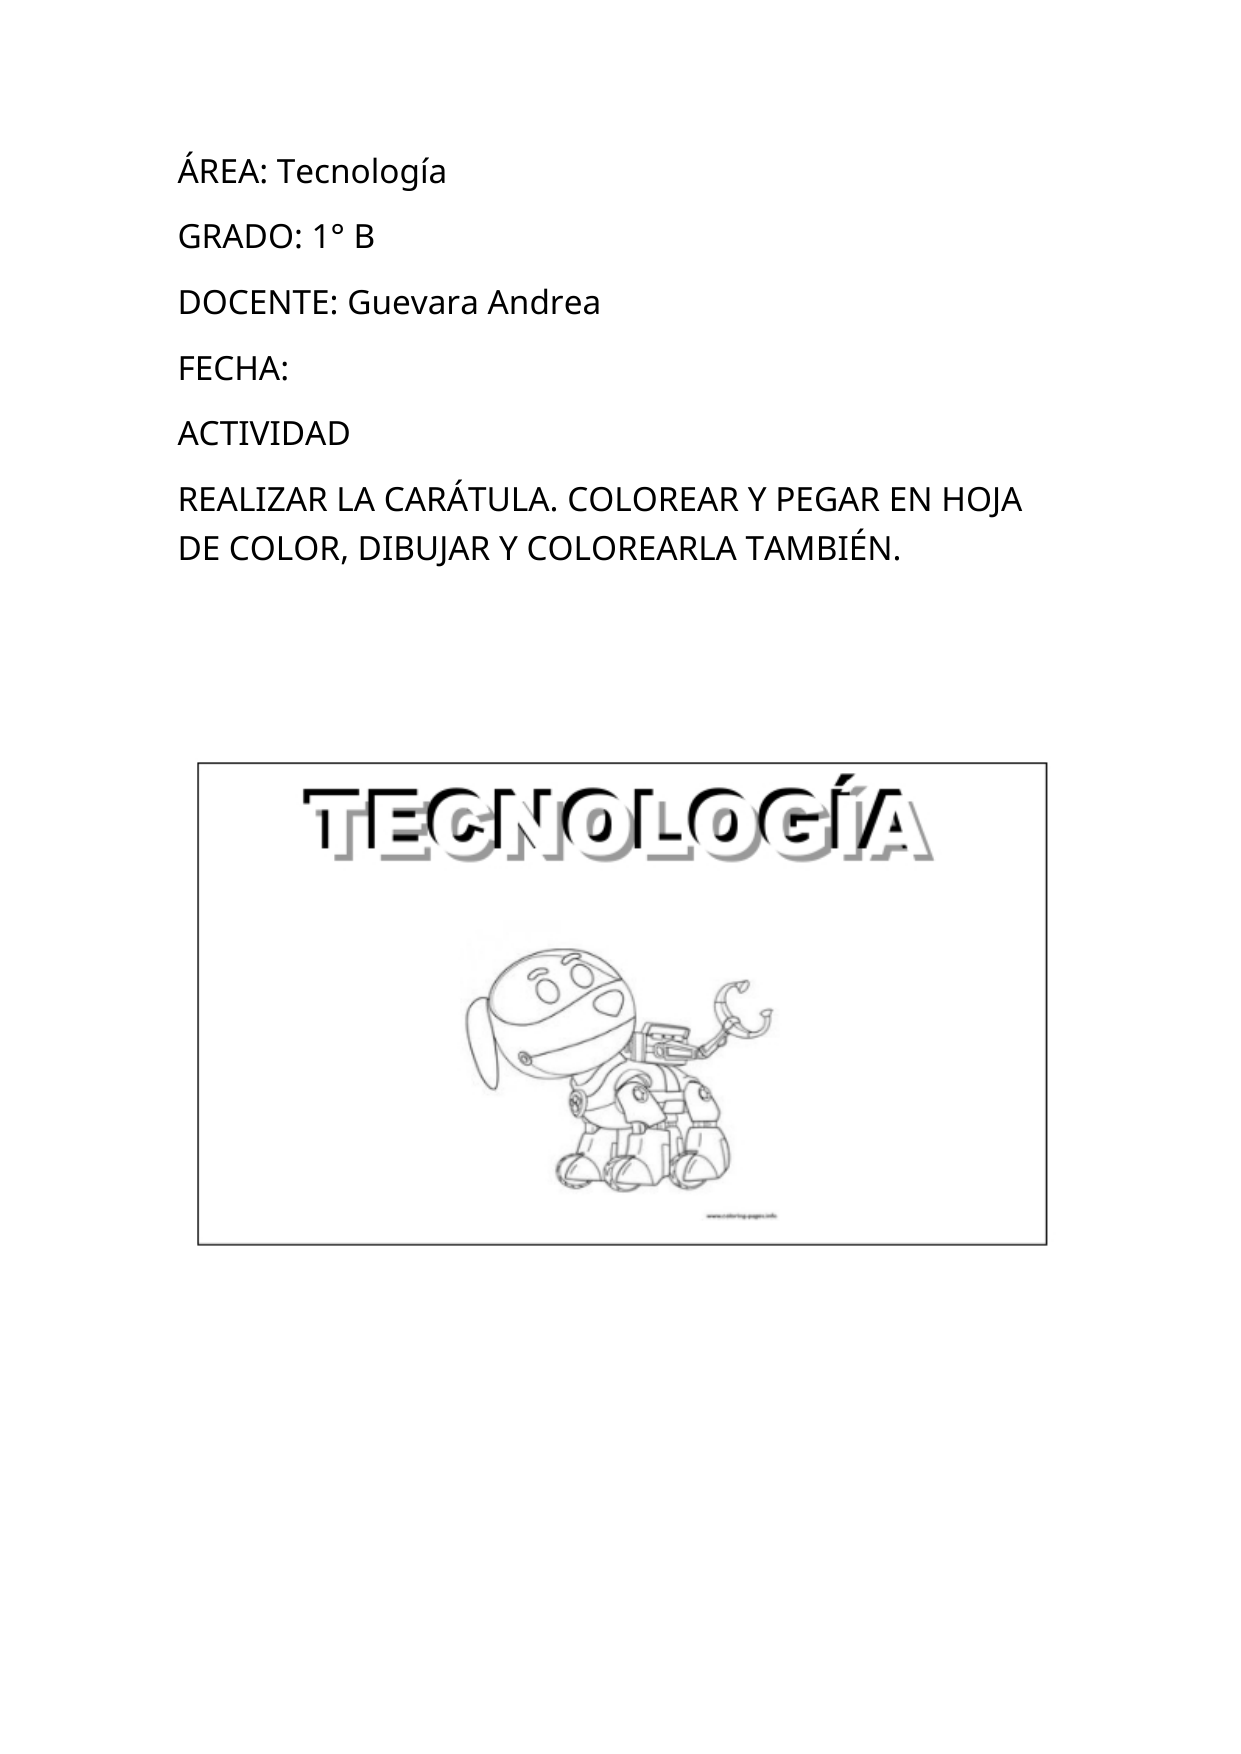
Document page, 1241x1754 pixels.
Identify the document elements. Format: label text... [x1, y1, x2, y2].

text ACTIVIDAD [177, 410, 1063, 456]
text GRADO: 1° B [177, 213, 1063, 259]
text FECHA: [177, 344, 1063, 390]
picture [188, 752, 1063, 1250]
text ÁREA: Tecnología [177, 148, 1063, 193]
text DOCENTE: Guevara Andrea [177, 279, 1063, 324]
text REALIZAR LA CARÁTULA. COLOREAR Y PEGAR EN HOJA DE COLOR, DIBUJAR Y COLOREARLA TAMBIÉN. [177, 476, 1063, 570]
